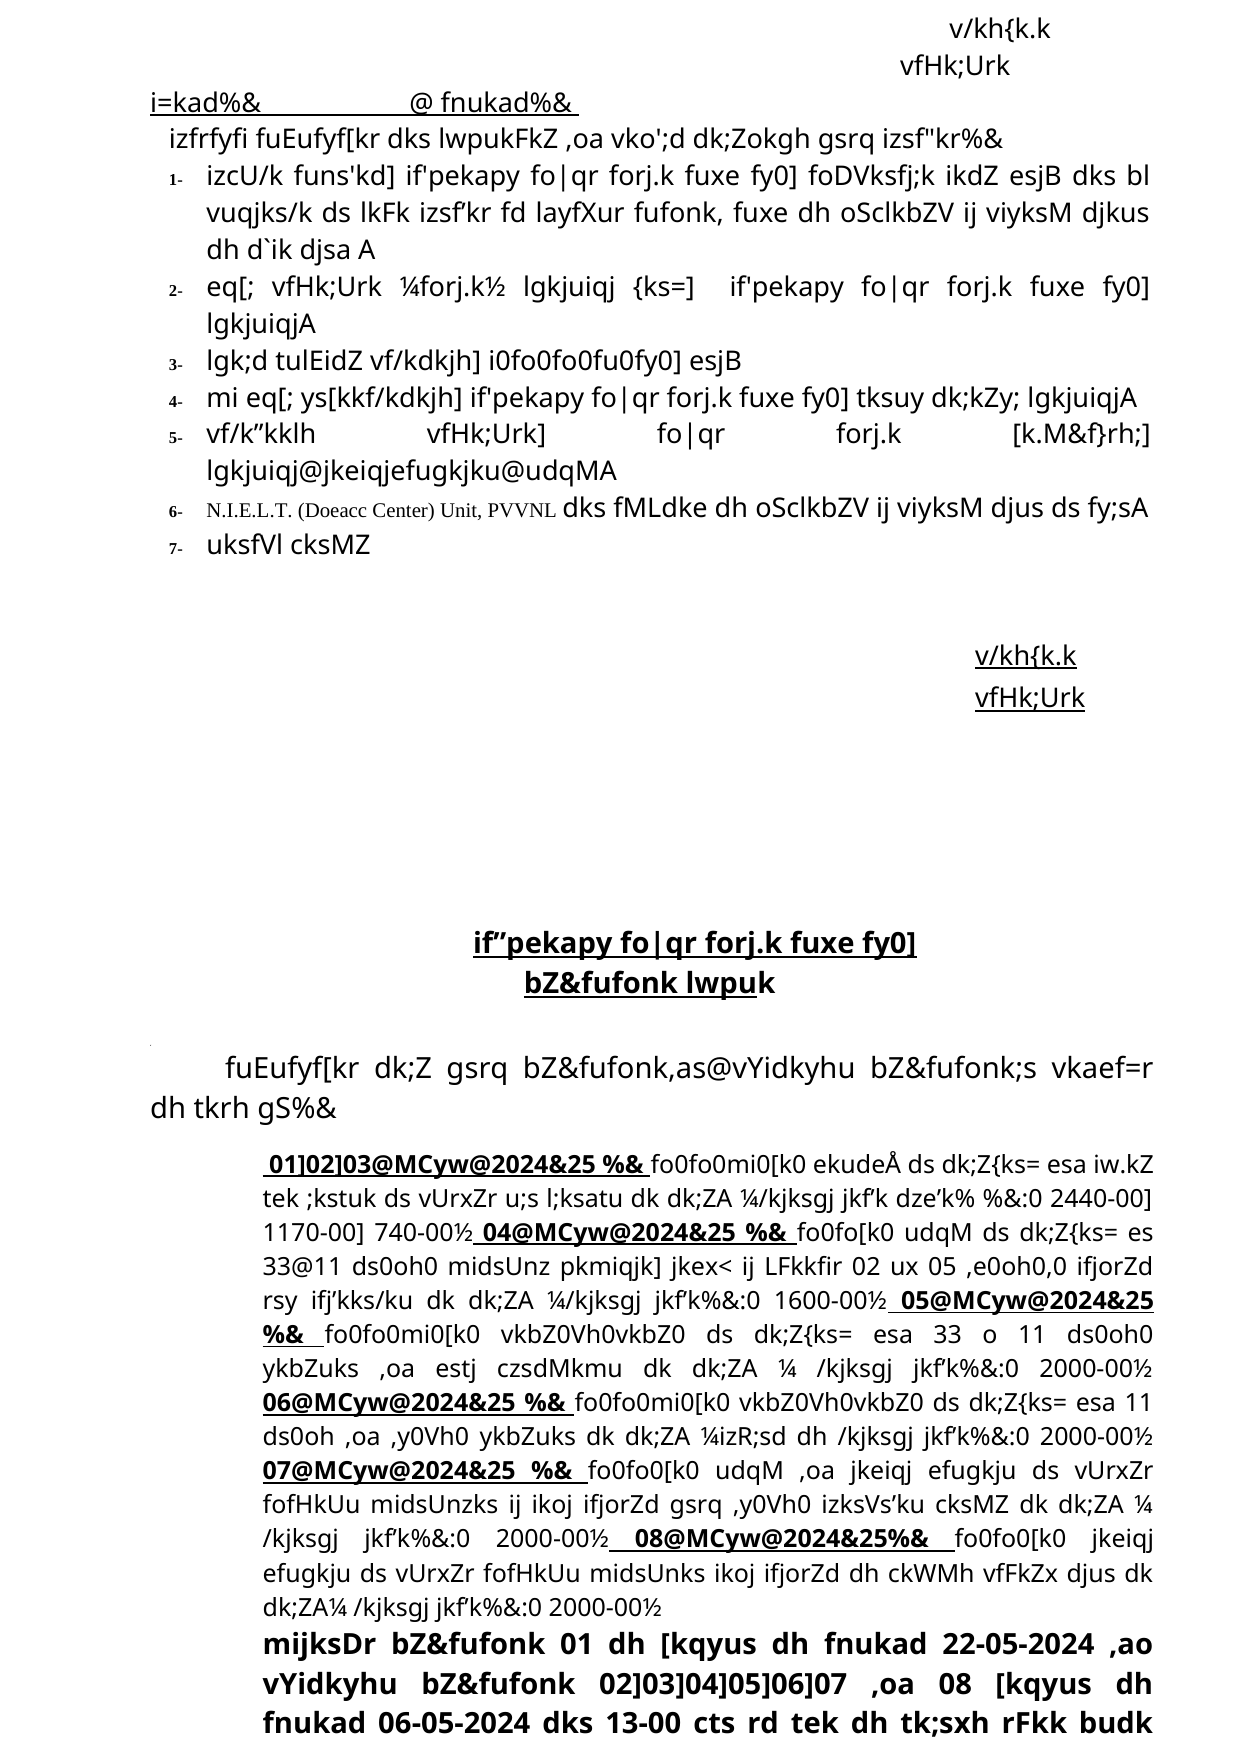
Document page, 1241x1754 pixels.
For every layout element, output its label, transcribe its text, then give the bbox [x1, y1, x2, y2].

text bZ&fufonk lwpuk [150, 962, 1152, 1002]
text if”pekapy fo|qr forj.k fuxe fy0] [450, 922, 1152, 962]
list lgk;d tulEidZ vf/kdkjh] i0fo0fo0fu0fy0] esjB [169, 341, 1152, 378]
text v/kh{k.k vfHk;Urk [975, 636, 1152, 716]
list eq[; vfHk;Urk ¼forj.k½ lgkjuiqj {ks=] if'pekapy fo|qr forj.k fuxe fy0] lgkjuiqjA [169, 267, 1152, 341]
text fuEufyf[kr dk;Z gsrq bZ&fufonk,as@vYidkyhu bZ&fufonk;s vkaef=r dh tkrh gS%& [150, 1047, 1154, 1127]
list 01]02]03@MCyw@2024&25 %& fo0fo0mi0[k0 ekudeÅ ds dk;Z{ks= esa iw.kZ tek ;kstuk ds vUrxZr u;s l;ksatu dk dk;ZA ¼/kjksgj jkf’k dze’k% %&:0 2440-00] 1170-00] 740-00½ 04@MCyw@2024&25 %& fo0fo[k0 udqM ds dk;Z{ks= es 33@11 ds0oh0 midsUnz pkmiqjk] jkex< ij LFkkfir 02 ux 05 ,e0oh0,0 ifjorZd rsy ifj’kks/ku dk dk;ZA ¼/kjksgj jkf’k%&:0 1600-00½ 05@MCyw@2024&25 %& fo0fo0mi0[k0 vkbZ0Vh0vkbZ0 ds dk;Z{ks= esa 33 o 11 ds0oh0 ykbZuks ,oa estj czsdMkmu dk dk;ZA ¼ /kjksgj jkf’k%&:0 2000-00½ 06@MCyw@2024&25 %& fo0fo0mi0[k0 vkbZ0Vh0vkbZ0 ds dk;Z{ks= esa 11 ds0oh ,oa ,y0Vh0 ykbZuks dk dk;ZA ¼izR;sd dh /kjksgj jkf’k%&:0 2000-00½ 07@MCyw@2024&25 %& fo0fo0[k0 udqM ,oa jkeiqj efugkju ds vUrxZr fofHkUu midsUnzks ij ikoj ifjorZd gsrq ,y0Vh0 izksVs’ku cksMZ dk dk;ZA ¼ /kjksgj jkf’k%&:0 2000-00½ 08@MCyw@2024&25%& fo0fo0[k0 jkeiqj efugkju ds vUrxZr fofHkUu midsUnks ikoj ifjorZd dh ckWMh vfFkZx djus dk dk;ZA¼ /kjksgj jkf’k%&:0 2000-00½ [262, 1146, 1154, 1623]
text izfrfyfi fuEufyf[kr dks lwpukFkZ ,oa vko';d dk;Zokgh gsrq izsf"kr%& [169, 120, 1152, 157]
list mi eq[; ys[kkf/kdkjh] if'pekapy fo|qr forj.k fuxe fy0] tksuy dk;kZy; lgkjuiqjA [169, 378, 1152, 415]
list vf/k”kklh vfHk;Urk] fo|qr forj.k [k.M&f}rh;] lgkjuiqj@jkeiqjefugkjku@udqMA [169, 415, 1152, 489]
list uksfVl cksMZ [169, 526, 1152, 562]
text v/kh{k.k vfHk;Urk [900, 9, 1152, 83]
list izcU/k funs'kd] if'pekapy fo|qr forj.k fuxe fy0] foDVksfj;k ikdZ esjB dks bl vuqjks/k ds lkFk izsf’kr fd layfXur fufonk, fuxe dh oSclkbZV ij viyksM djkus dh d`ik djsa A [169, 157, 1152, 267]
list N.I.E.L.T. (Doeacc Center) Unit, PVVNL dks fMLdke dh oSclkbZV ij viyksM djus ds fy;sA [169, 489, 1152, 526]
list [262, 1623, 1154, 1742]
text i=kad%& @ fnukad%& [150, 83, 1152, 120]
